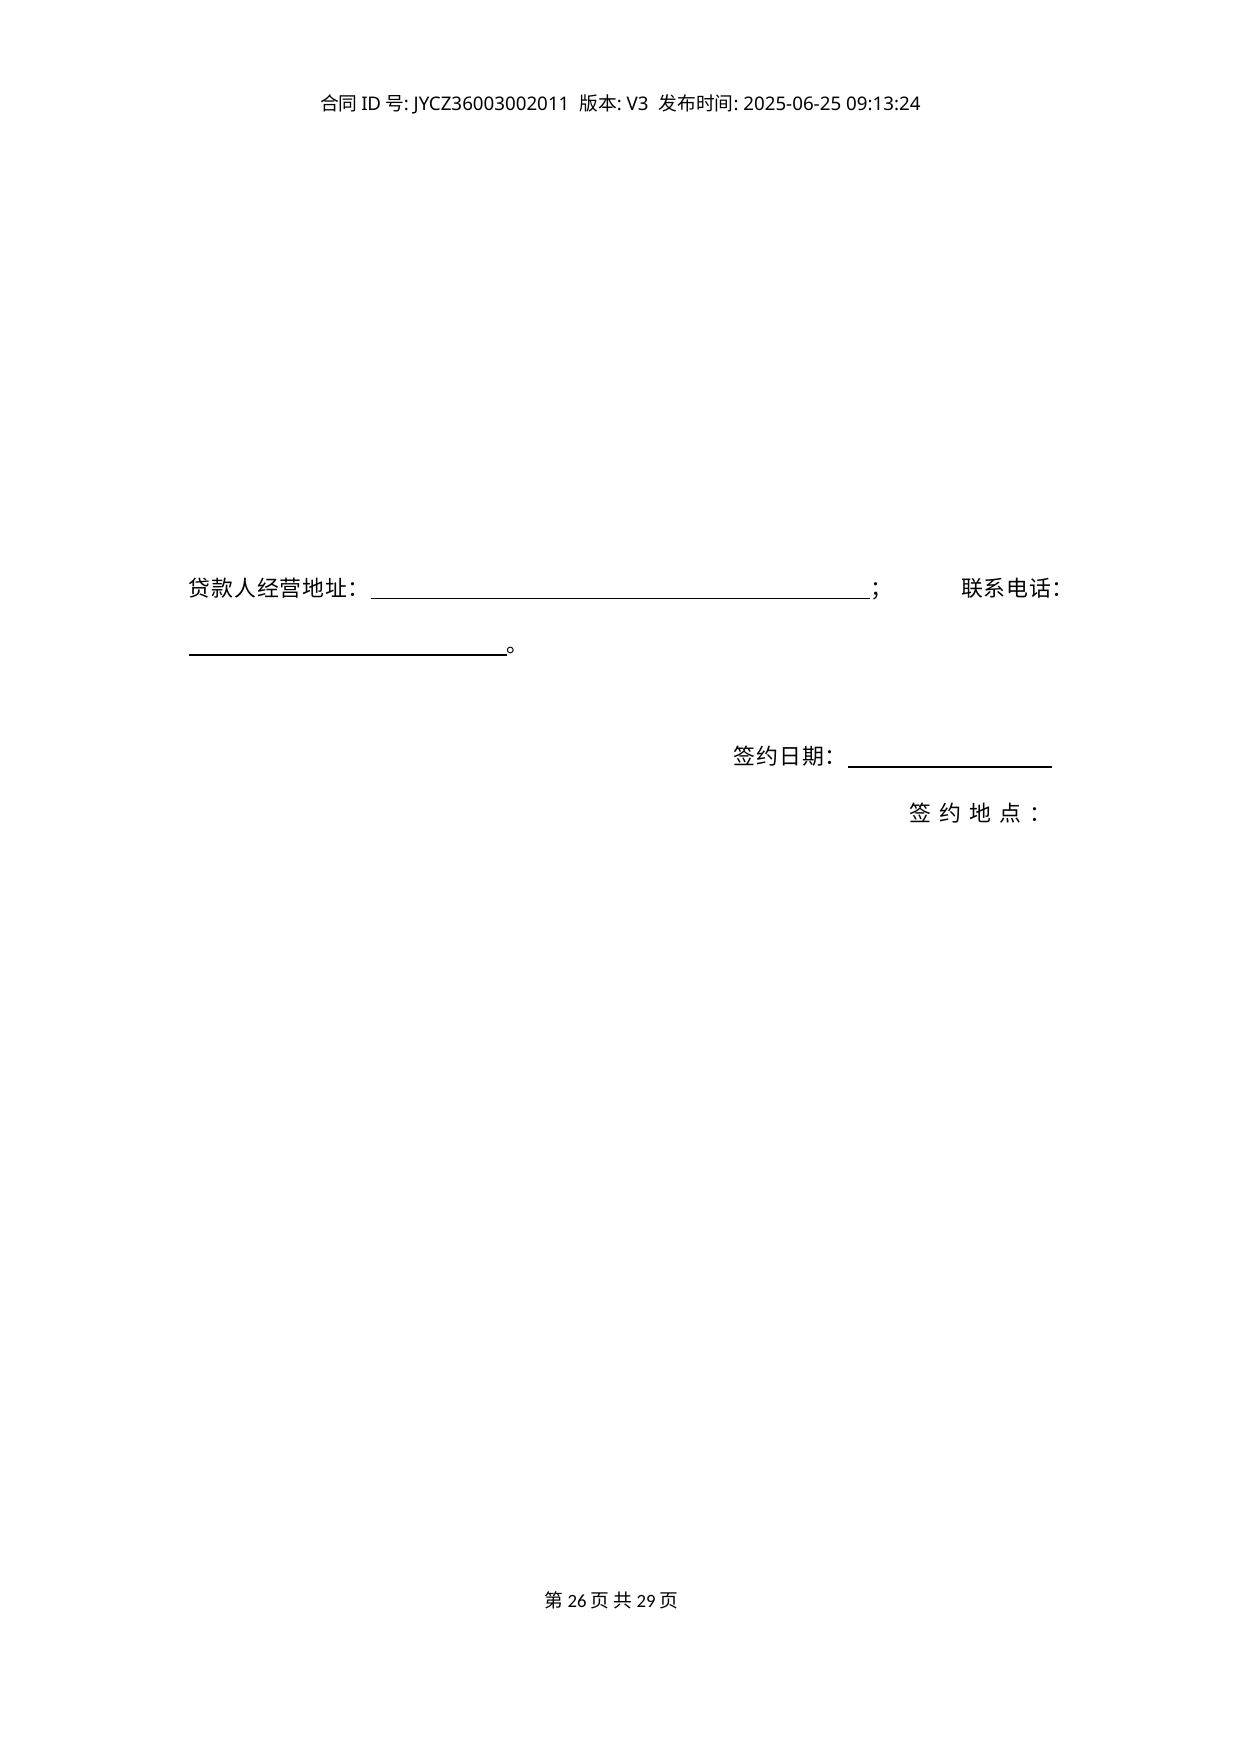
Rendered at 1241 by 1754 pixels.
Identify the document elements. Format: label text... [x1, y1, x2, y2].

text 签约地点： [189, 783, 1052, 896]
text 贷款人经营地址： ； 联系电话： 。 [189, 558, 1052, 671]
text 签约日期： [189, 727, 1052, 783]
